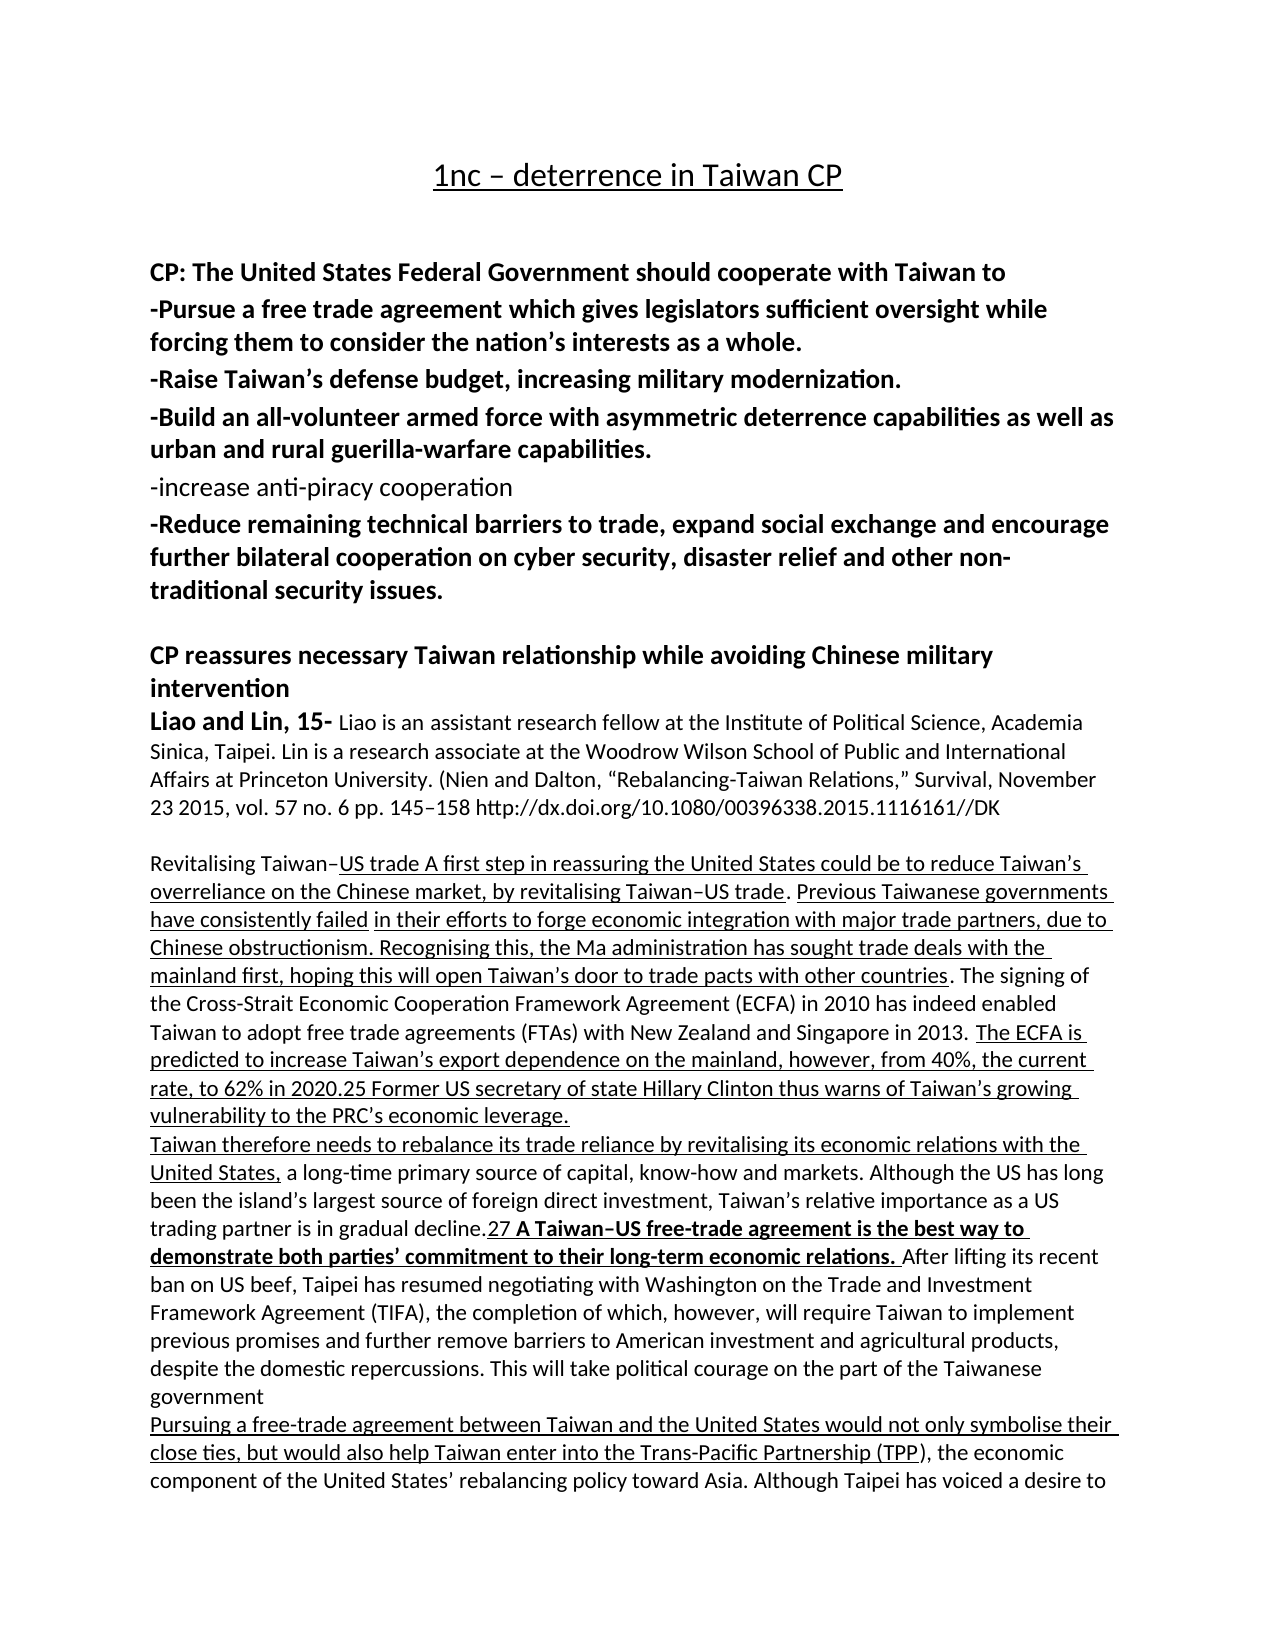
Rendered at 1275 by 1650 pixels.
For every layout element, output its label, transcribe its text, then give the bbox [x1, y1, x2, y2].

text Liao and Lin, 15- Liao is an assistant research fellow at the Institute of Political Science, Academia Sinica, Taipei. Lin is a research associate at the Woodrow Wilson School of Public and International Affairs at Princeton University. (Nien and Dalton, “Rebalancing-Taiwan Relations,” Survival, November 23 2015, vol. 57 no. 6 pp. 145–158 http://dx.doi.org/10.1080/00396338.2015.1116161//DK [150, 704, 1125, 821]
subtitle 1nc – deterrence in Taiwan CP [150, 154, 1125, 195]
subtitle -Raise Taiwan’s defense budget, increasing military modernization. [150, 362, 1125, 396]
subtitle -Reduce remaining technical barriers to trade, expand social exchange and encourage further bilateral cooperation on cyber security, disaster relief and other non-traditional security issues. [150, 507, 1125, 606]
subtitle -increase anti-piracy cooperation [150, 470, 1125, 503]
subtitle CP: The United States Federal Government should cooperate with Taiwan to [150, 255, 1125, 288]
subtitle -Build an all-volunteer armed force with asymmetric deterrence capabilities as well as urban and rural guerilla-warfare capabilities. [150, 400, 1125, 466]
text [150, 1410, 1125, 1494]
subtitle -Pursue a free trade agreement which gives legislators sufficient oversight while forcing them to consider the nation’s interests as a whole. [150, 292, 1125, 358]
text Revitalising Taiwan–US trade A first step in reassuring the United States could be to reduce Taiwan’s overreliance on the Chinese market, by revitalising Taiwan–US trade. Previous Taiwanese governments have consistently failed in their efforts to forge economic integration with major trade partners, due to Chinese obstructionism. Recognising this, the Ma administration has sought trade deals with the mainland first, hoping this will open Taiwan’s door to trade pacts with other countries. The signing of the Cross-Strait Economic Cooperation Framework Agreement (ECFA) in 2010 has indeed enabled Taiwan to adopt free trade agreements (FTAs) with New Zealand and Singapore in 2013. The ECFA is predicted to increase Taiwan’s export dependence on the mainland, however, from 40%, the current rate, to 62% in 2020.25 Former US secretary of state Hillary Clinton thus warns of Taiwan’s growing vulnerability to the PRC’s economic leverage. [150, 849, 1125, 1130]
text Taiwan therefore needs to rebalance its trade reliance by revitalising its economic relations with the United States, a long-time primary source of capital, know-how and markets. Although the US has long been the island’s largest source of foreign direct investment, Taiwan’s relative importance as a US trading partner is in gradual decline.27 A Taiwan–US free-trade agreement is the best way to demonstrate both parties’ commitment to their long-term economic relations. After lifting its recent ban on US beef, Taipei has resumed negotiating with Washington on the Trade and Investment Framework Agreement (TIFA), the completion of which, however, will require Taiwan to implement previous promises and further remove barriers to American investment and agricultural products, despite the domestic repercussions. This will take political courage on the part of the Taiwanese government [150, 1130, 1125, 1410]
subtitle CP reassures necessary Taiwan relationship while avoiding Chinese military intervention [150, 638, 1125, 704]
